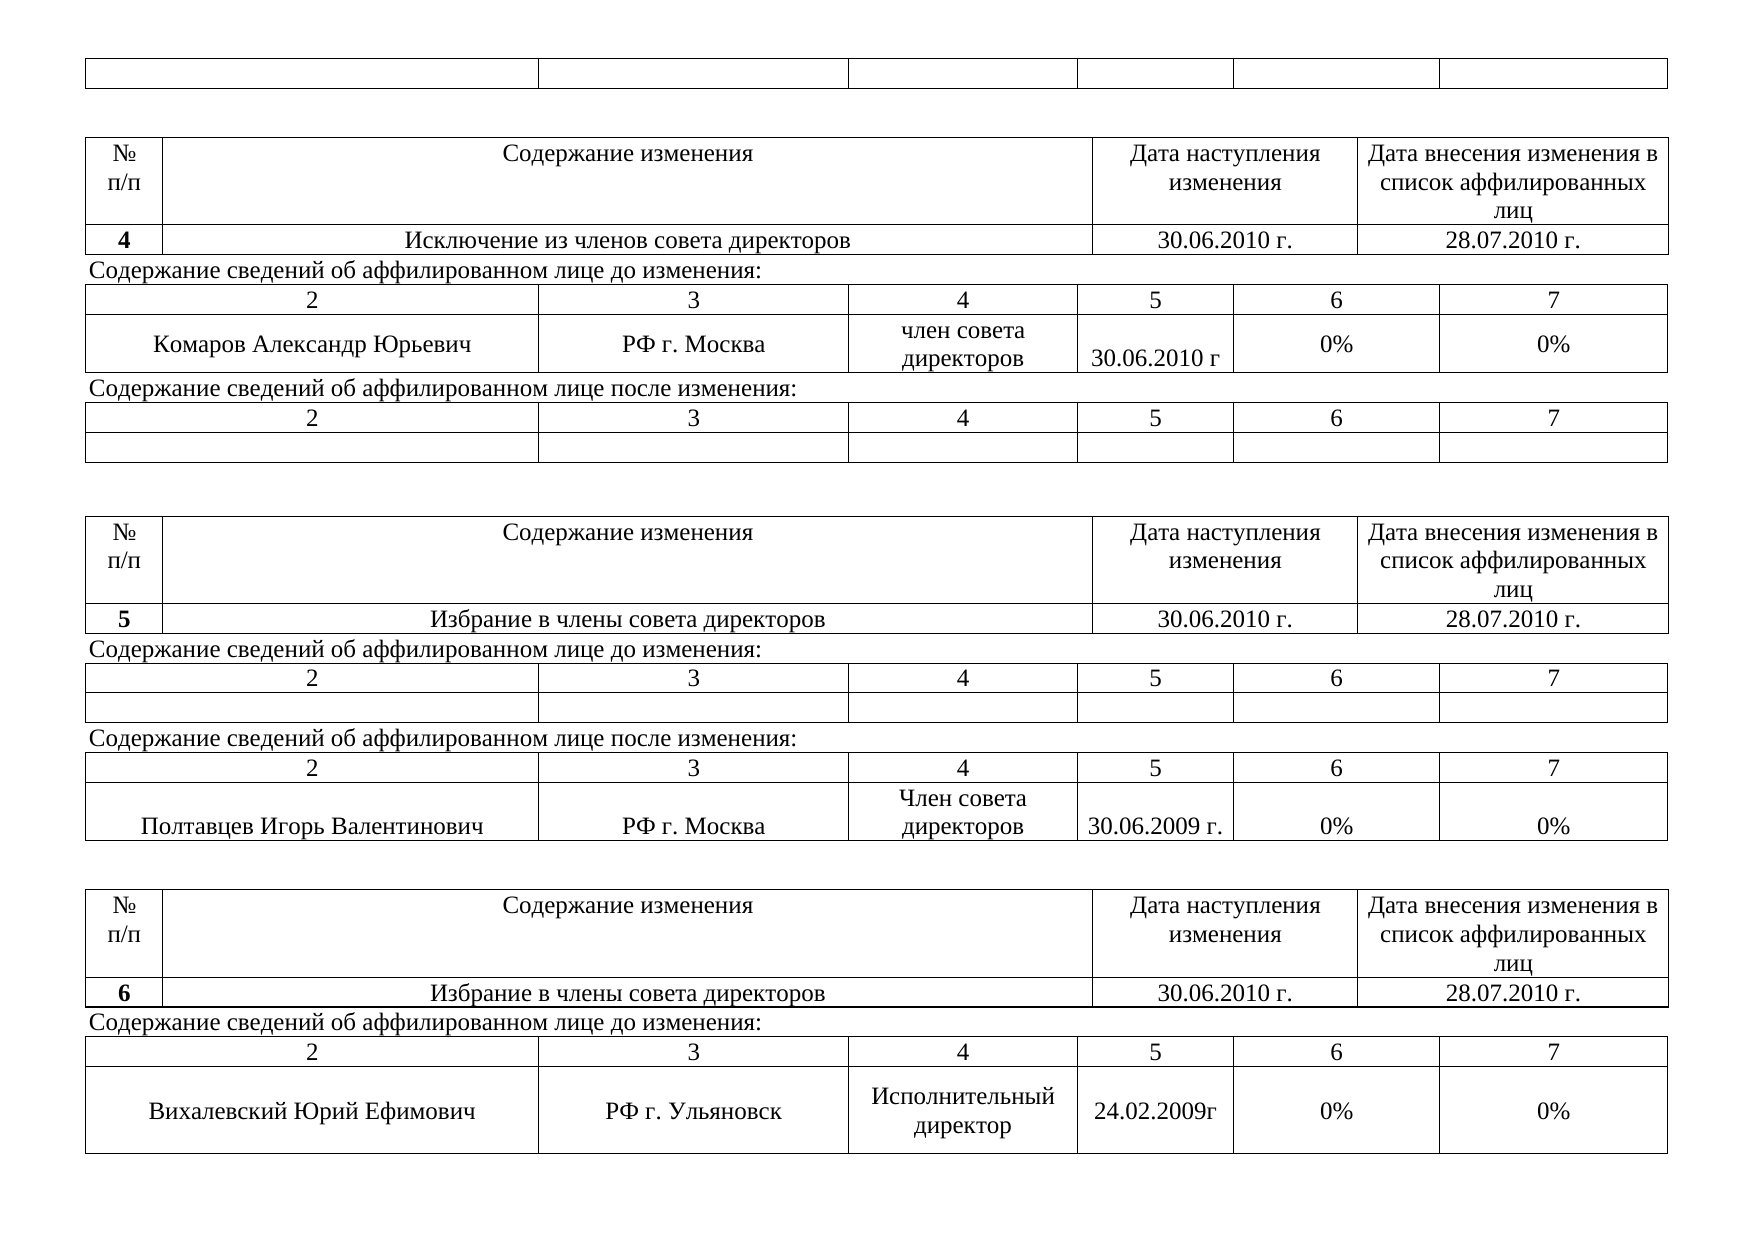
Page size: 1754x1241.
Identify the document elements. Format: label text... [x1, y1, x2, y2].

table_cell РФ г. Ульяновск [539, 1067, 848, 1153]
table_cell [1078, 693, 1233, 722]
table_header 2 [86, 1037, 538, 1066]
table_cell 4 [86, 225, 162, 254]
table_header 7 [1440, 285, 1667, 314]
table_cell 30.06.2010 г [1078, 315, 1233, 372]
table_cell 0% [1440, 1067, 1667, 1153]
table_cell 0% [1234, 783, 1439, 840]
table_header 2 [86, 664, 538, 692]
table_cell [1078, 433, 1233, 462]
table_cell член совета директоров [849, 315, 1077, 372]
table_cell 28.07.2010 г. [1358, 225, 1668, 254]
text Содержание сведений об аффилированном лице после изменения: [89, 373, 1665, 402]
text Содержание сведений об аффилированном лице после изменения: [89, 723, 1665, 752]
table_cell [86, 433, 538, 462]
table_cell Избрание в члены совета директоров [163, 604, 1092, 633]
table_cell Избрание в члены совета директоров [163, 978, 1092, 1006]
table_header Дата наступления изменения [1093, 517, 1357, 603]
table_cell [1234, 433, 1439, 462]
table_header 2 [86, 403, 538, 432]
table_header 2 [86, 285, 538, 314]
table_header 6 [1234, 1037, 1439, 1066]
table_cell 30.06.2009 г. [1078, 783, 1233, 840]
table_header Содержание изменения [163, 517, 1092, 603]
table_header 4 [849, 753, 1077, 782]
table_header 6 [1234, 753, 1439, 782]
table_cell [1234, 59, 1439, 88]
table_cell 30.06.2010 г. [1093, 225, 1357, 254]
table_header Дата внесения изменения в список аффилированных лиц [1358, 138, 1668, 224]
table_cell [849, 433, 1077, 462]
table_header № п/п [86, 517, 162, 603]
table_header 5 [1078, 1037, 1233, 1066]
table_header 7 [1440, 1037, 1667, 1066]
table_header 6 [1234, 285, 1439, 314]
table_header Дата наступления изменения [1093, 138, 1357, 224]
table_header 7 [1440, 753, 1667, 782]
table_header 4 [849, 403, 1077, 432]
table_header 6 [1234, 664, 1439, 692]
table_cell Исполнительный директор [849, 1067, 1077, 1153]
table_cell [849, 693, 1077, 722]
table_cell [1078, 59, 1233, 88]
table_cell [86, 59, 538, 88]
table_cell [539, 433, 848, 462]
table_cell [539, 693, 848, 722]
table_cell 0% [1440, 315, 1667, 372]
table_cell РФ г. Москва [539, 315, 848, 372]
table_cell 0% [1234, 315, 1439, 372]
table_cell 28.07.2010 г. [1358, 978, 1668, 1006]
table_header 4 [849, 285, 1077, 314]
table_header Дата внесения изменения в список аффилированных лиц [1358, 890, 1668, 977]
table_cell Полтавцев Игорь Валентинович [86, 783, 538, 840]
table_header 5 [1078, 664, 1233, 692]
table_header Содержание изменения [163, 138, 1092, 224]
text Содержание сведений об аффилированном лице до изменения: [89, 634, 1665, 662]
table_cell Вихалевский Юрий Ефимович [86, 1067, 538, 1153]
table_cell [539, 59, 848, 88]
table_header 3 [539, 285, 848, 314]
table_header 6 [1234, 403, 1439, 432]
table_cell 0% [1234, 1067, 1439, 1153]
table_header 7 [1440, 664, 1667, 692]
table_header № п/п [86, 138, 162, 224]
table_header 5 [1078, 403, 1233, 432]
table_header Дата наступления изменения [1093, 890, 1357, 977]
table_header 3 [539, 403, 848, 432]
text Содержание сведений об аффилированном лице до изменения: [89, 1008, 1665, 1036]
table_cell [86, 693, 538, 722]
table_header 2 [86, 753, 538, 782]
table_cell 30.06.2010 г. [1093, 604, 1357, 633]
table_cell 24.02.2009г [1078, 1067, 1233, 1153]
table_header 4 [849, 664, 1077, 692]
table_cell Исключение из членов совета директоров [163, 225, 1092, 254]
table_cell [1440, 433, 1667, 462]
table_cell [1440, 59, 1667, 88]
table_cell 30.06.2010 г. [1093, 978, 1357, 1006]
table_header 3 [539, 664, 848, 692]
table_header 5 [1078, 753, 1233, 782]
table_cell [849, 59, 1077, 88]
table_header № п/п [86, 890, 162, 977]
table_header 3 [539, 753, 848, 782]
table_cell [1440, 693, 1667, 722]
table_header 3 [539, 1037, 848, 1066]
table_header Дата внесения изменения в список аффилированных лиц [1358, 517, 1668, 603]
table_header 4 [849, 1037, 1077, 1066]
table_header 7 [1440, 403, 1667, 432]
table_header 5 [1078, 285, 1233, 314]
table_cell 0% [1440, 783, 1667, 840]
table_cell 5 [86, 604, 162, 633]
table_cell [1234, 693, 1439, 722]
table_cell Комаров Александр Юрьевич [86, 315, 538, 372]
table_header Содержание изменения [163, 890, 1092, 977]
table_cell Член совета директоров [849, 783, 1077, 840]
text Содержание сведений об аффилированном лице до изменения: [89, 255, 1665, 284]
table_cell 6 [86, 978, 162, 1006]
table_cell 28.07.2010 г. [1358, 604, 1668, 633]
table_cell РФ г. Москва [539, 783, 848, 840]
